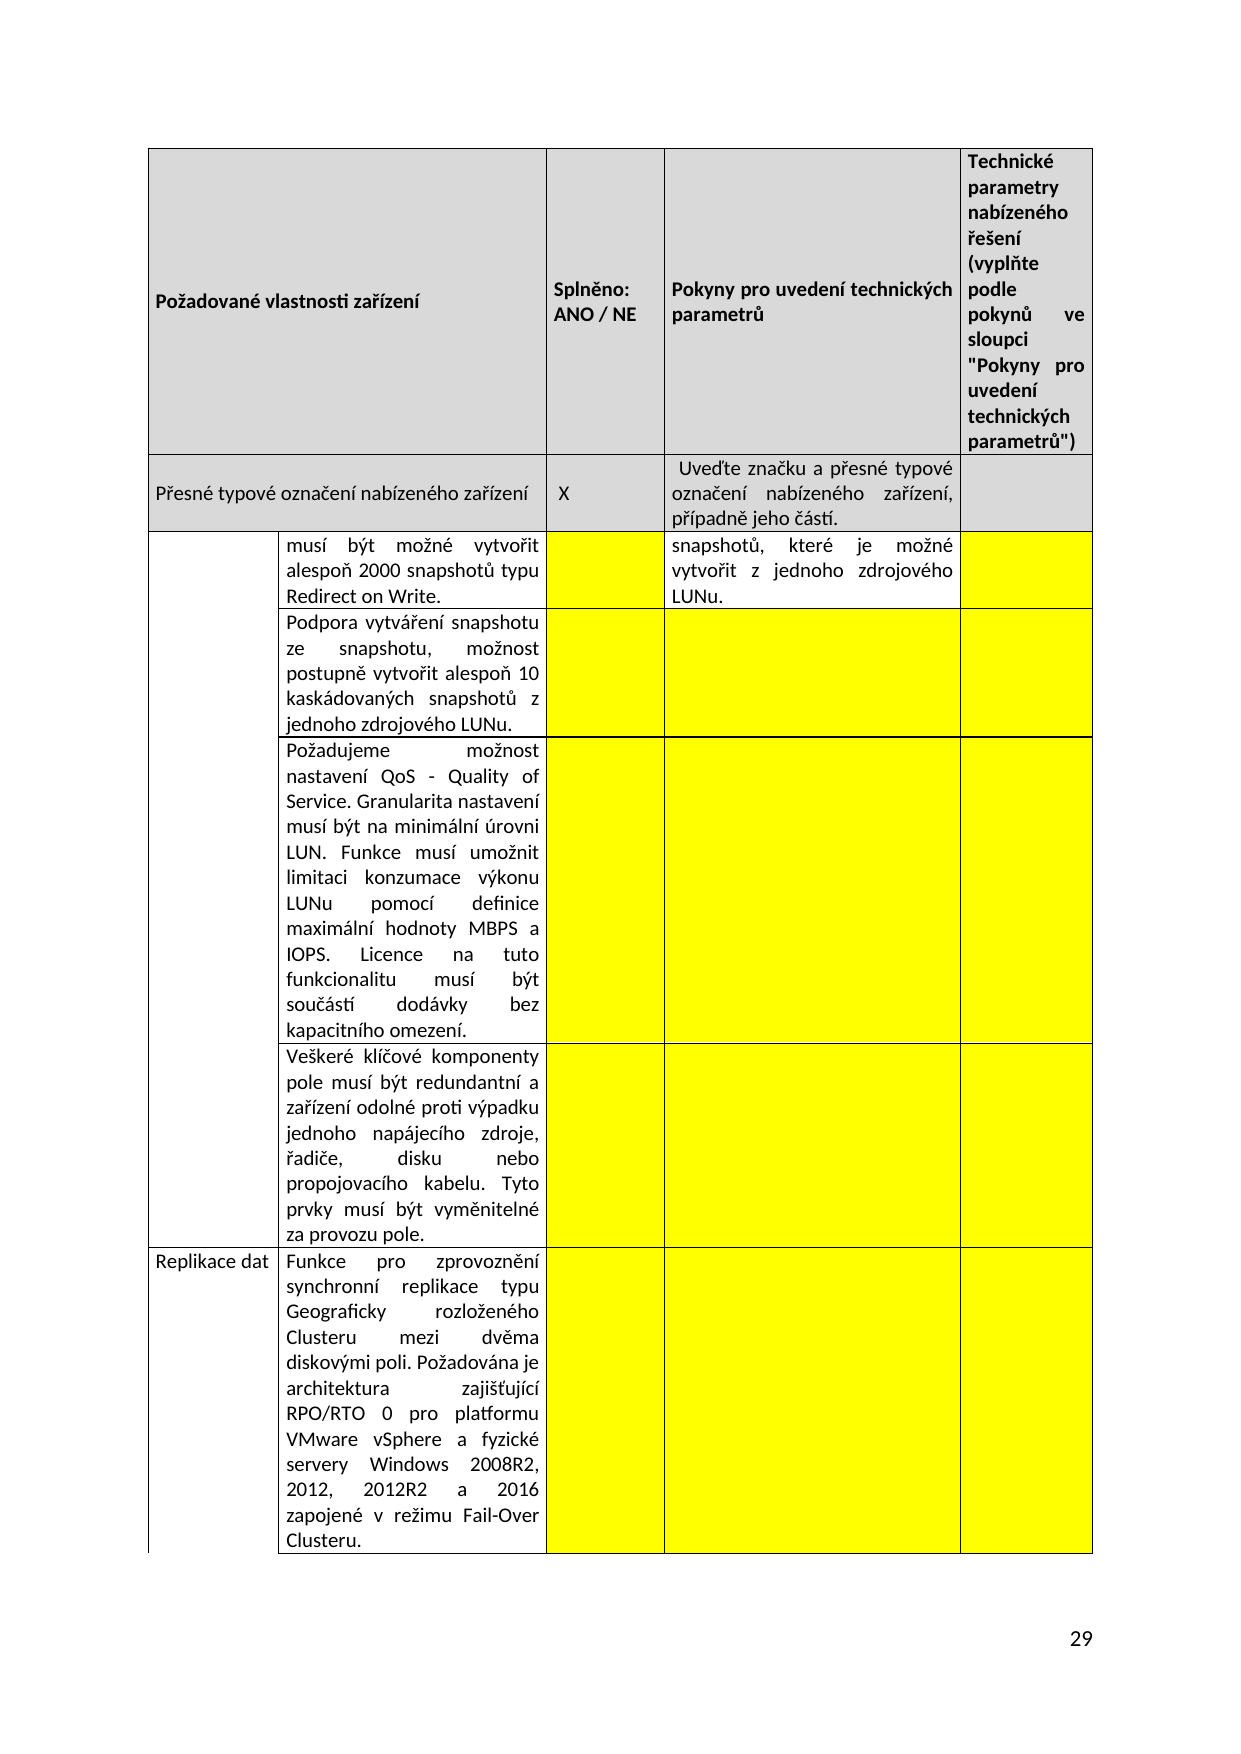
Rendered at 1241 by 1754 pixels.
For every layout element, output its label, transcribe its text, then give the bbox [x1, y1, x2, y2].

table_cell [547, 1044, 664, 1247]
table_header Požadované vlastnosti zařízení [149, 149, 546, 454]
table_cell [665, 1044, 960, 1247]
table_cell [665, 738, 960, 1042]
table_header Technické parametry nabízeného řešení (vyplňte podle pokynů ve sloupci "Pokyny pro uvedení technických parametrů") [961, 149, 1092, 454]
table_cell Uveďte značku a přesné typové označení nabízeného zařízení, případně jeho částí. [665, 455, 960, 531]
table_cell Funkce pro zprovoznění synchronní replikace typu Geograficky rozloženého Clusteru mezi dvěma diskovými poli. Požadována je architektura zajišťující RPO/RTO 0 pro platformu VMware vSphere a fyzické servery Windows 2008R2, 2012, 2012R2 a 2016 zapojené v režimu Fail-Over Clusteru. [279, 1248, 546, 1553]
table_header Pokyny pro uvedení technických parametrů [665, 149, 960, 454]
table_cell [547, 1248, 664, 1553]
table_cell Podpora vytváření snapshotu ze snapshotu, možnost postupně vytvořit alespoň 10 kaskádovaných snapshotů z jednoho zdrojového LUNu. [279, 609, 546, 736]
table_cell [961, 1248, 1092, 1553]
table_cell Z jednoho zdrojového LUNu musí být možné vytvořit alespoň 2000 snapshotů typu Redirect on Write. [279, 532, 546, 608]
table_cell [547, 609, 664, 736]
table_cell Požadujeme možnost nastavení QoS - Quality of Service. Granularita nastavení musí být na minimální úrovni LUN. Funkce musí umožnit limitaci konzumace výkonu LUNu pomocí definice maximální hodnoty MBPS a IOPS. Licence na tuto funkcionalitu musí být součástí dodávky bez kapacitního omezení. [279, 738, 546, 1042]
table_cell X [547, 455, 664, 531]
table_header Splněno: ANO / NE [547, 149, 664, 454]
table_cell Veškeré klíčové komponenty pole musí být redundantní a zařízení odolné proti výpadku jednoho napájecího zdroje, řadiče, disku nebo propojovacího kabelu. Tyto prvky musí být vyměnitelné za provozu pole. [279, 1044, 546, 1247]
table_cell Uveďte maximální počet snapshotů, které je možné vytvořit z jednoho zdrojového LUNu. [665, 532, 960, 608]
table_cell [665, 1248, 960, 1553]
table_cell Přesné typové označení nabízeného zařízení [149, 455, 546, 531]
table_cell [961, 532, 1092, 608]
table_cell [961, 1044, 1092, 1247]
table_cell [961, 609, 1092, 736]
table_cell [547, 532, 664, 608]
table_cell [547, 738, 664, 1042]
table_cell [961, 738, 1092, 1042]
table_cell [961, 455, 1092, 531]
table_cell Replikace dat [149, 1248, 278, 1553]
table_cell [665, 609, 960, 736]
